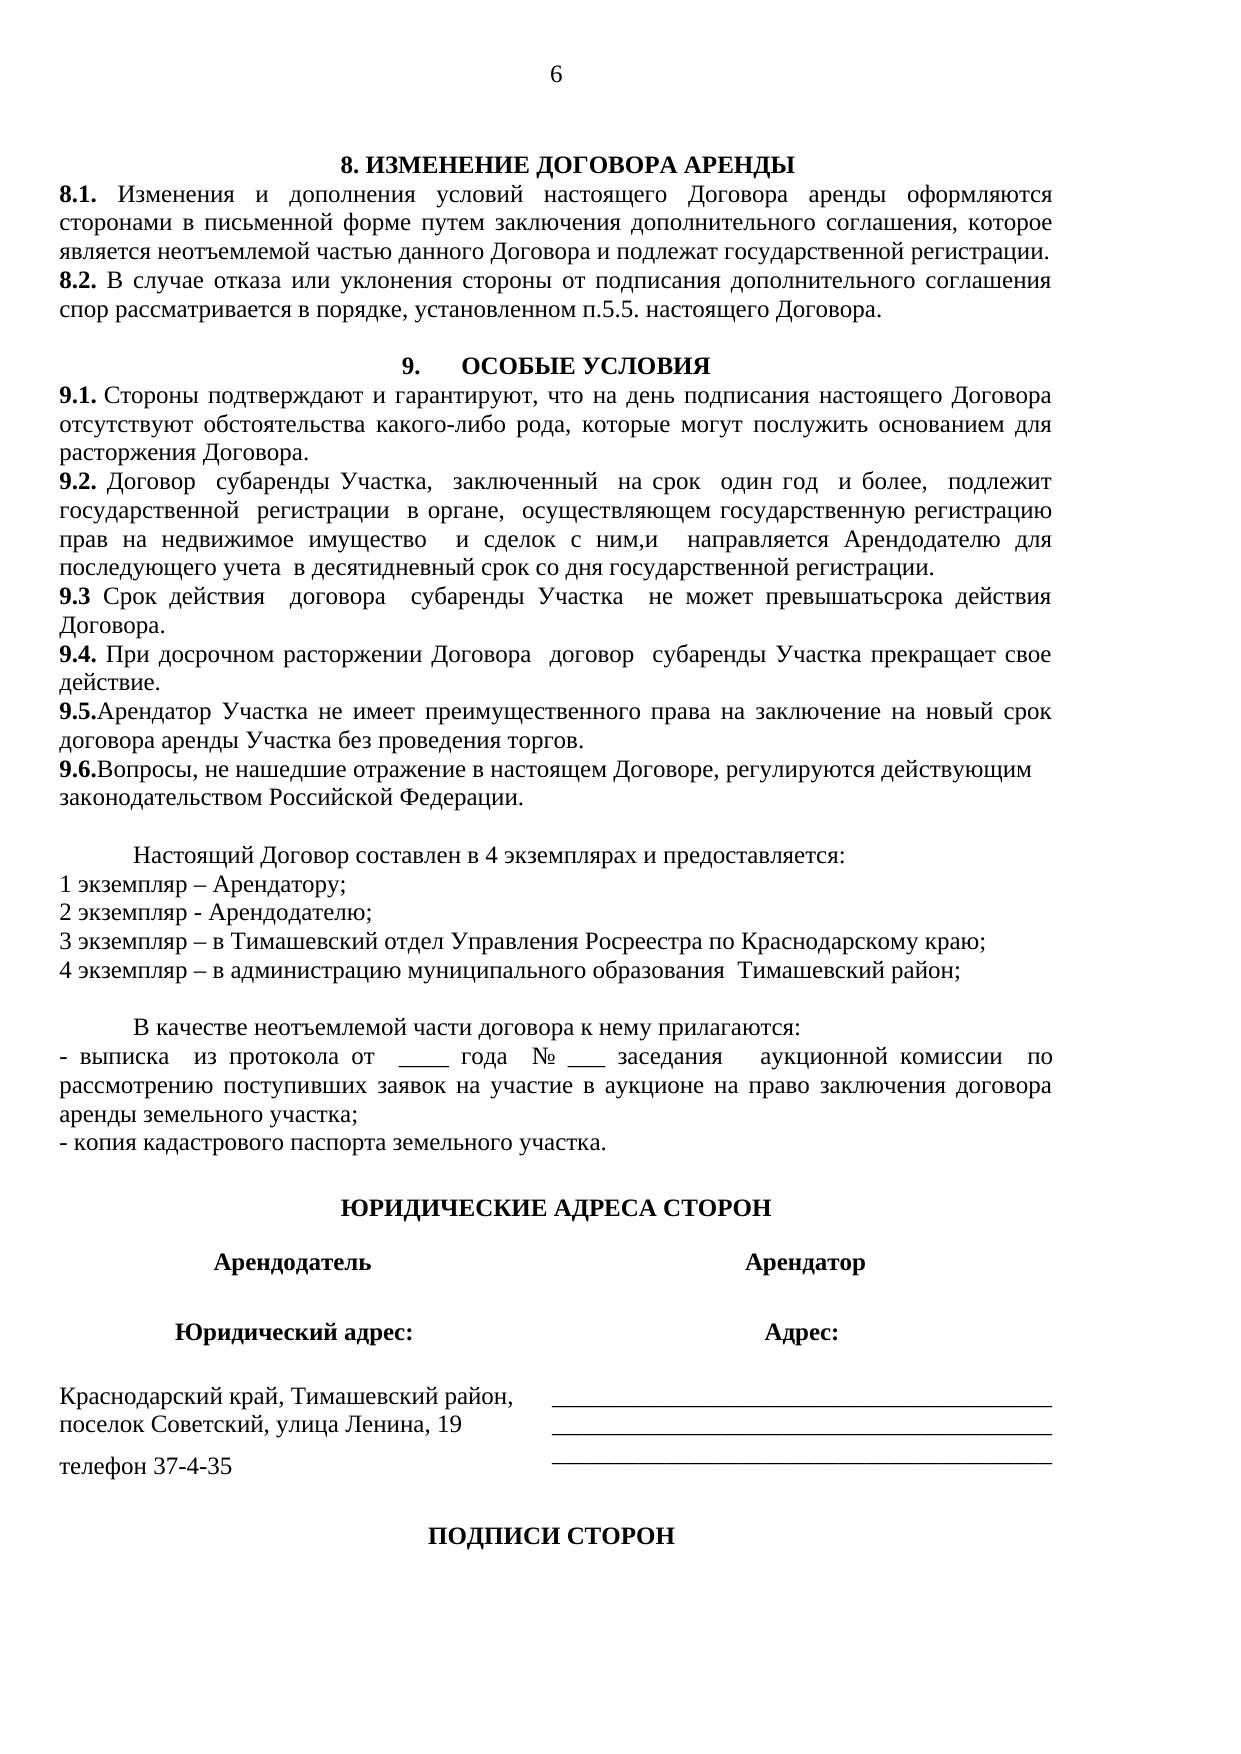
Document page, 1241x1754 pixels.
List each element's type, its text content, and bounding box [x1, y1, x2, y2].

table_cell Краснодарский край, Тимашевский район, поселок Советский, улица Ленина, 19 телефон 37-4-35 [48, 1368, 541, 1479]
text Настоящий Договор составлен в 4 экземплярах и предоставляется: [59, 840, 1053, 869]
text В качестве неотъемлемой части договора к нему прилагаются: [59, 1012, 1053, 1041]
table_header Юридический адрес: [48, 1305, 541, 1368]
text 4 экземпляр – в администрацию муниципального образования Тимашевский район; [59, 955, 1053, 984]
text 3 экземпляр – в Тимашевский отдел Управления Росреестра по Краснодарскому краю; [59, 926, 1053, 955]
table_header Арендатор [542, 1247, 1069, 1276]
table_cell ________________________________________________________________________________________________________________________ [541, 1368, 1063, 1479]
text ПОДПИСИ СТОРОН [354, 1521, 1053, 1549]
text 8.2. В случае отказа или уклонения стороны от подписания дополнительного соглашения спор рассматривается в порядке, установленном п.5.5. настоящего Договора. [59, 265, 1053, 322]
text 9.6.Вопросы, не нашедшие отражение в настоящем Договоре, регулируются действующим [59, 754, 1053, 782]
text 9.5.Арендатор Участка не имеет преимущественного права на заключение на новый срок договора аренды Участка без проведения торгов. [59, 696, 1053, 754]
table_header Адрес: [541, 1305, 1063, 1368]
text 9.3 Срок действия договора субаренды Участка не может превышатьсрока действия Договора. [59, 581, 1053, 639]
table_header Арендодатель [43, 1247, 542, 1276]
text законодательством Российской Федерации. [59, 782, 1053, 811]
text 9.4. При досрочном расторжении Договора договор субаренды Участка прекращает свое действие. [59, 639, 1053, 696]
text 9.2. Договор субаренды Участка, заключенный на срок один год и более, подлежит государственной регистрации в органе, осуществляющем государственную регистрацию прав на недвижимое имущество и сделок с ним,и направляется Арендодателю для последующего учета в десятидневный срок со дня государственной регистрации. [59, 466, 1053, 581]
text 2 экземпляр - Арендодателю; [59, 897, 1053, 926]
text 1 экземпляр – Арендатору; [59, 869, 1053, 897]
text 8.1. Изменения и дополнения условий настоящего Договора аренды оформляются сторонами в письменной форме путем заключения дополнительного соглашения, которое является неотъемлемой частью данного Договора и подлежат государственной регистрации. [59, 179, 1053, 265]
list Стороны подтверждают и гарантируют, что на день подписания настоящего Договора отсутствуют обстоятельства какого-либо рода, которые могут послужить основанием для расторжения Договора. [59, 380, 1053, 466]
subtitle 8. ИЗМЕНЕНИЕ ДОГОВОРА АРЕНДЫ [340, 150, 1053, 179]
text - копия кадастрового паспорта земельного участка. [59, 1127, 1053, 1156]
text - выписка из протокола от ____ года № ___ заседания аукционной комиссии по рассмотрению поступивших заявок на участие в аукционе на право заключения договора аренды земельного участка; [59, 1041, 1053, 1127]
subtitle ЮРИДИЧЕСКИЕ АДРЕСА СТОРОН [59, 1193, 1053, 1222]
list ОСОБЫЕ УСЛОВИЯ [59, 351, 1053, 380]
